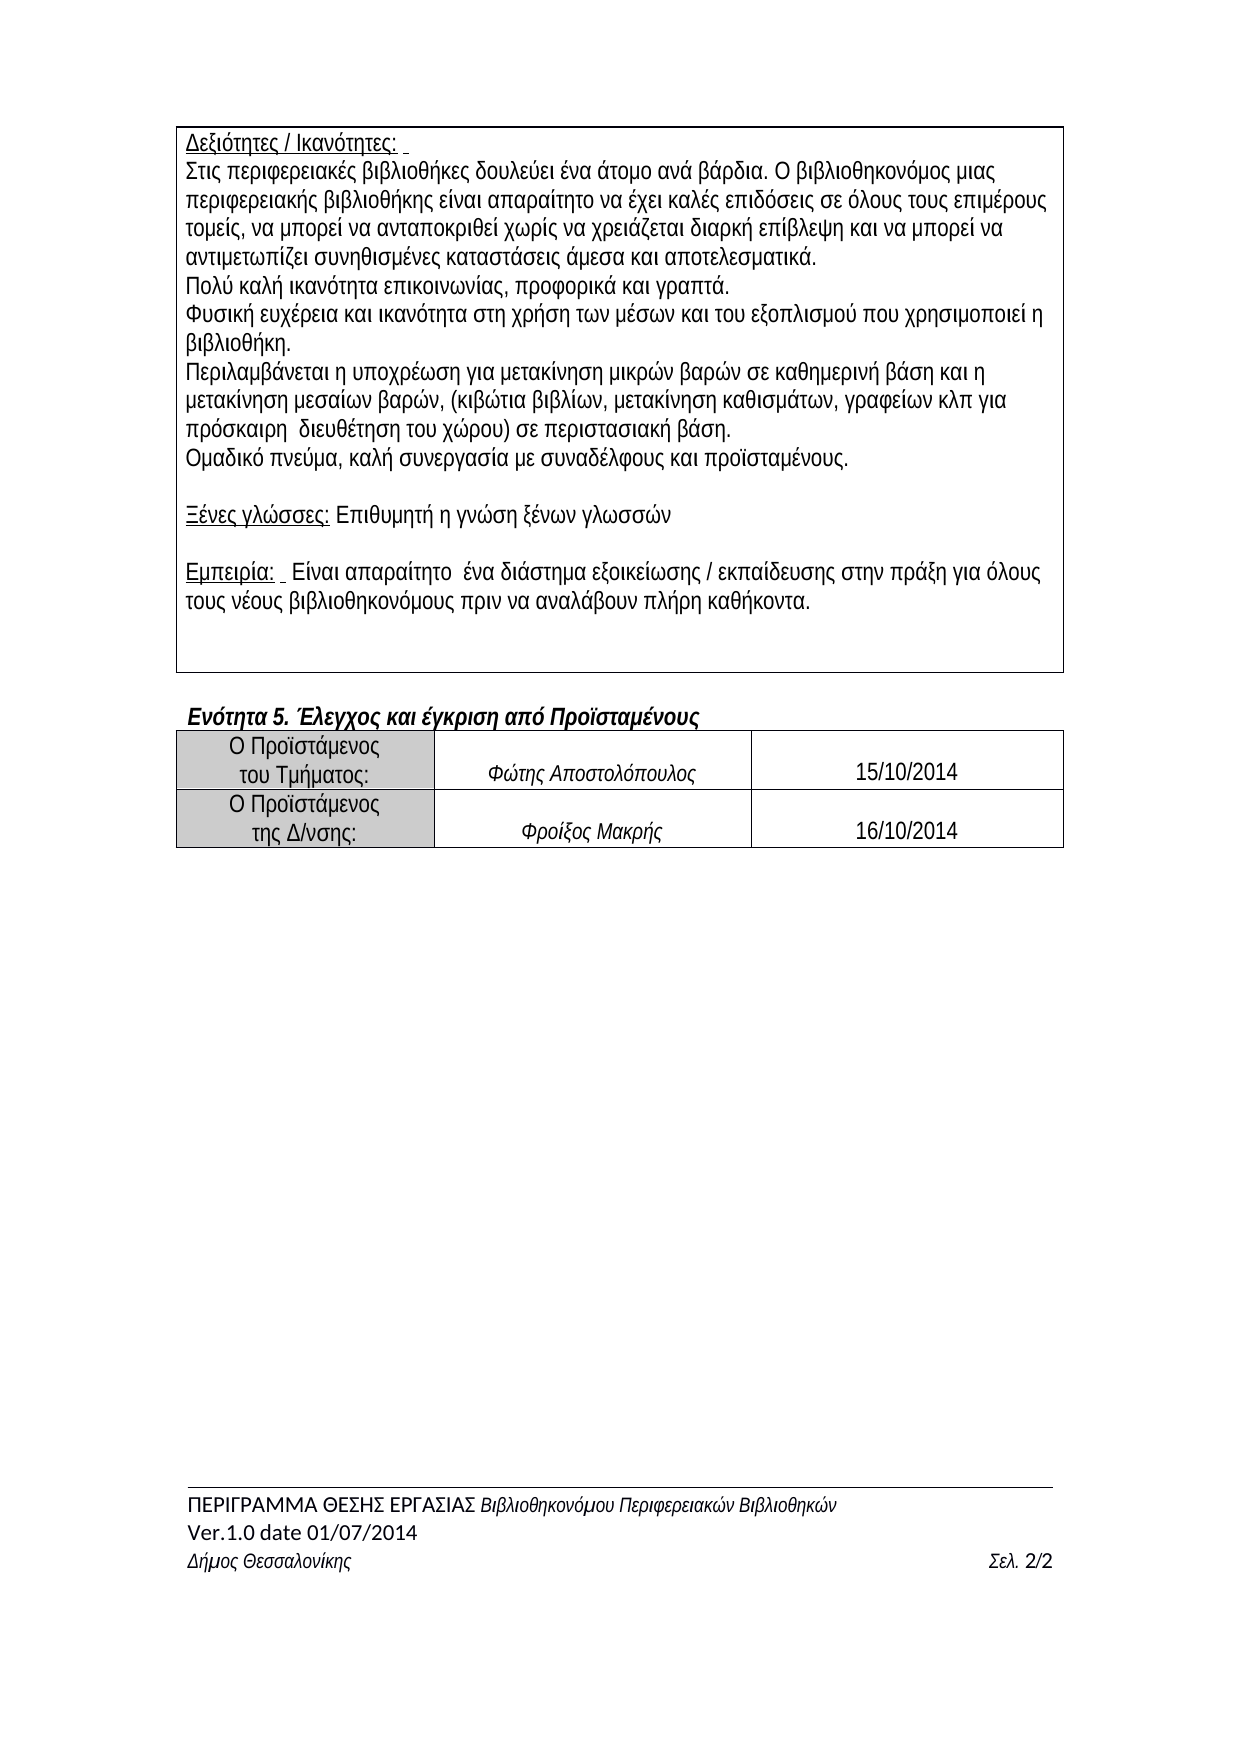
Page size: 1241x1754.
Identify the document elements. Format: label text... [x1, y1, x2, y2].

table_header Ο Προϊστάμενος του Τμήματος: [177, 731, 434, 788]
table_header Φώτης Αποστολόπουλος [435, 731, 751, 788]
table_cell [177, 128, 1063, 672]
table_cell 16/10/2014 [752, 790, 1063, 847]
table_header 15/10/2014 [752, 731, 1063, 788]
table_cell Ο Προϊστάμενος της Δ/νσης: [177, 790, 434, 847]
table_cell Φροίξος Μακρής [435, 790, 751, 847]
text Ενότητα 5. Έλεγχος και έγκριση από Προϊσταμένους [187, 701, 1053, 730]
